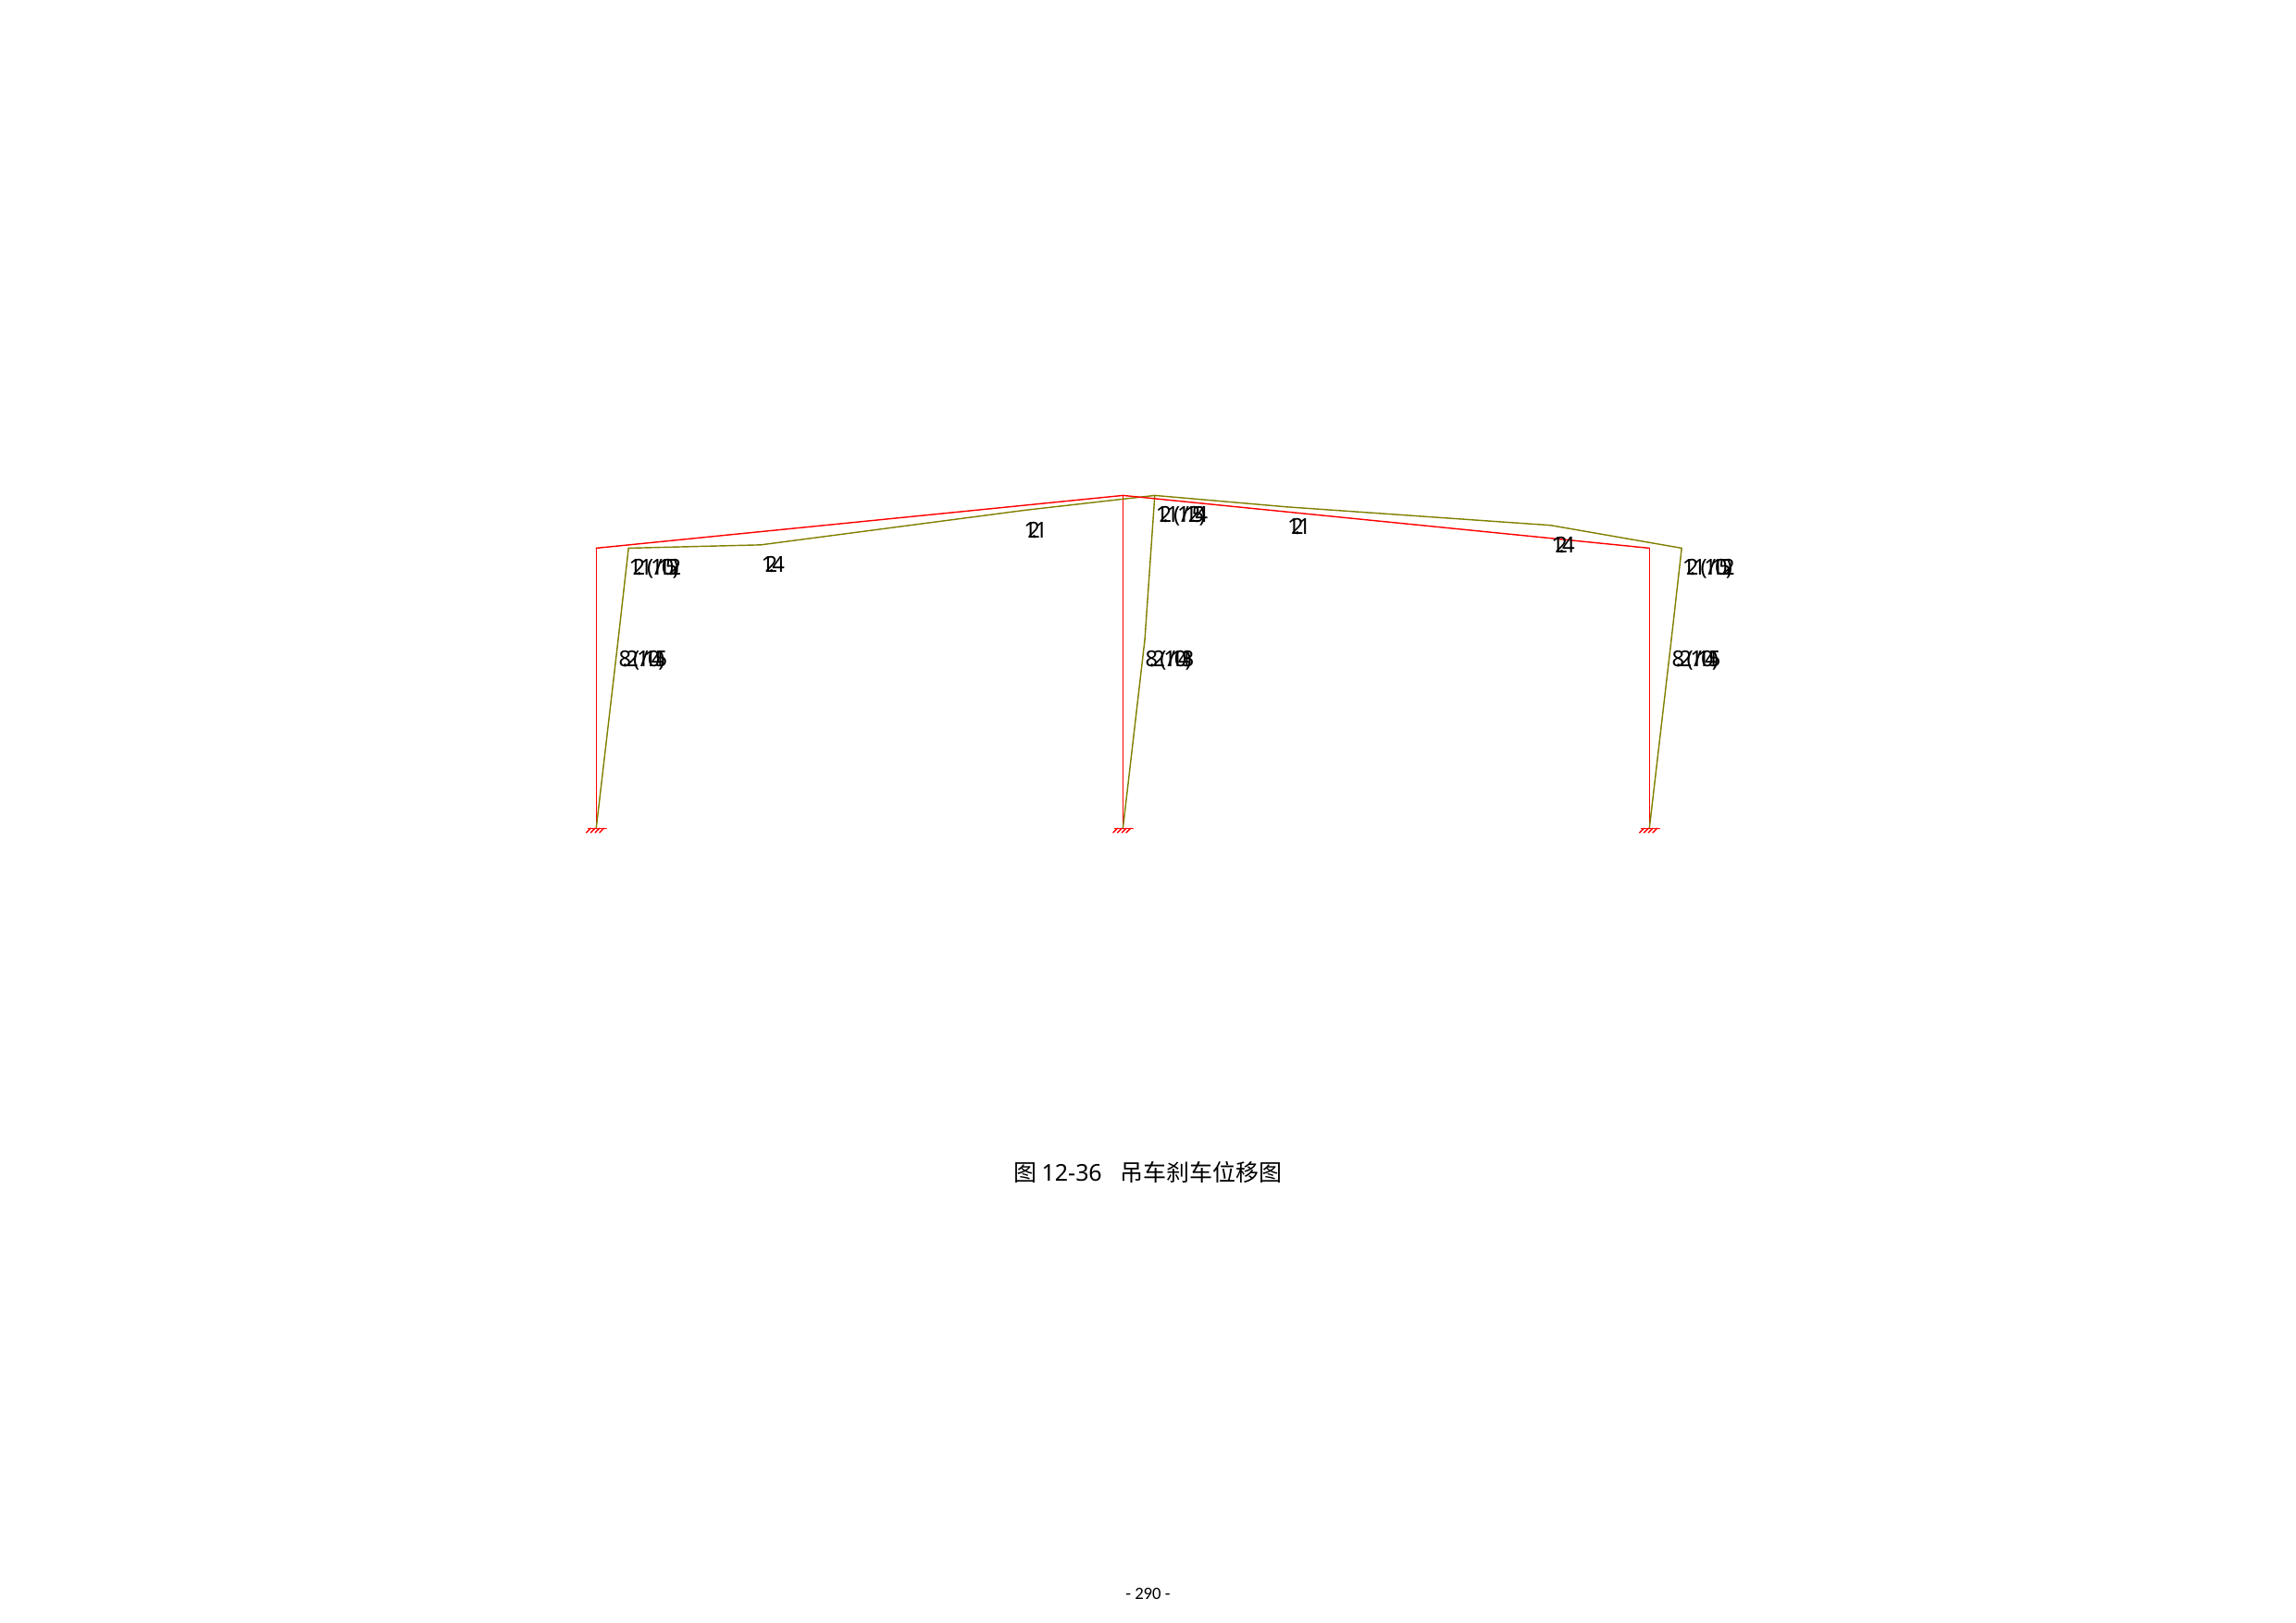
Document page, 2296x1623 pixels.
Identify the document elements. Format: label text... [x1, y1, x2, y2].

text 图12-36 吊车刹车位移图 [137, 1149, 2159, 1193]
